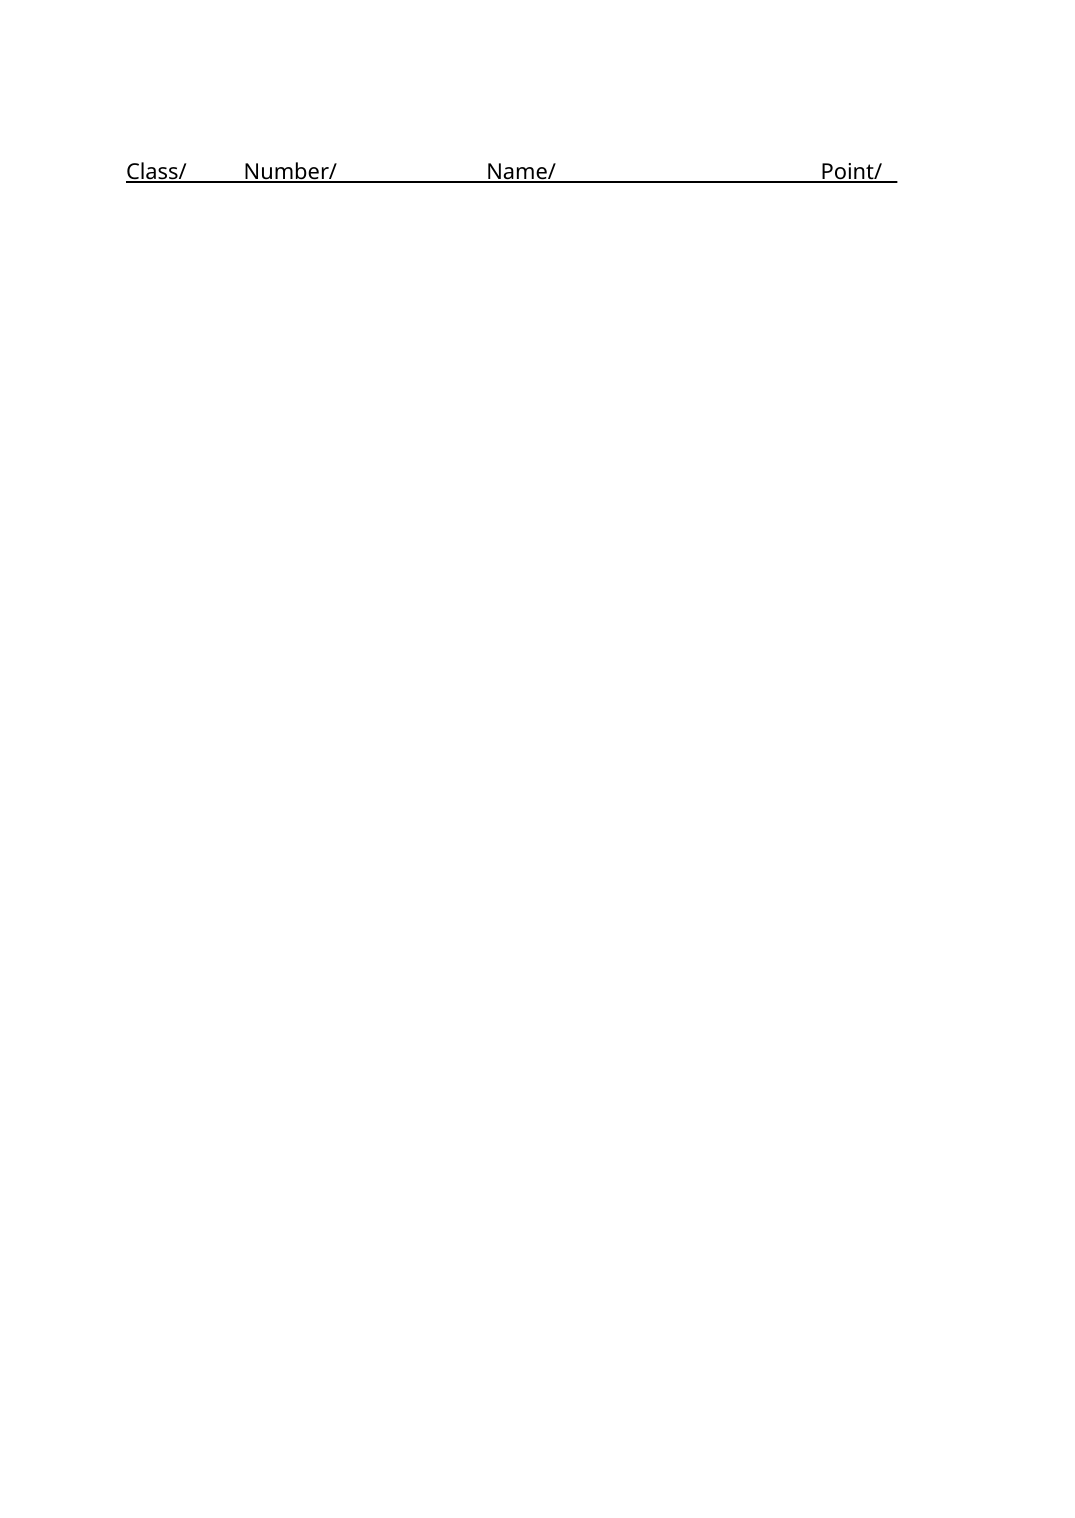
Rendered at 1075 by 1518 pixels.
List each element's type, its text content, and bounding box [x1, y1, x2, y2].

text Class/ Number/ Name/ Point/ [126, 153, 949, 188]
